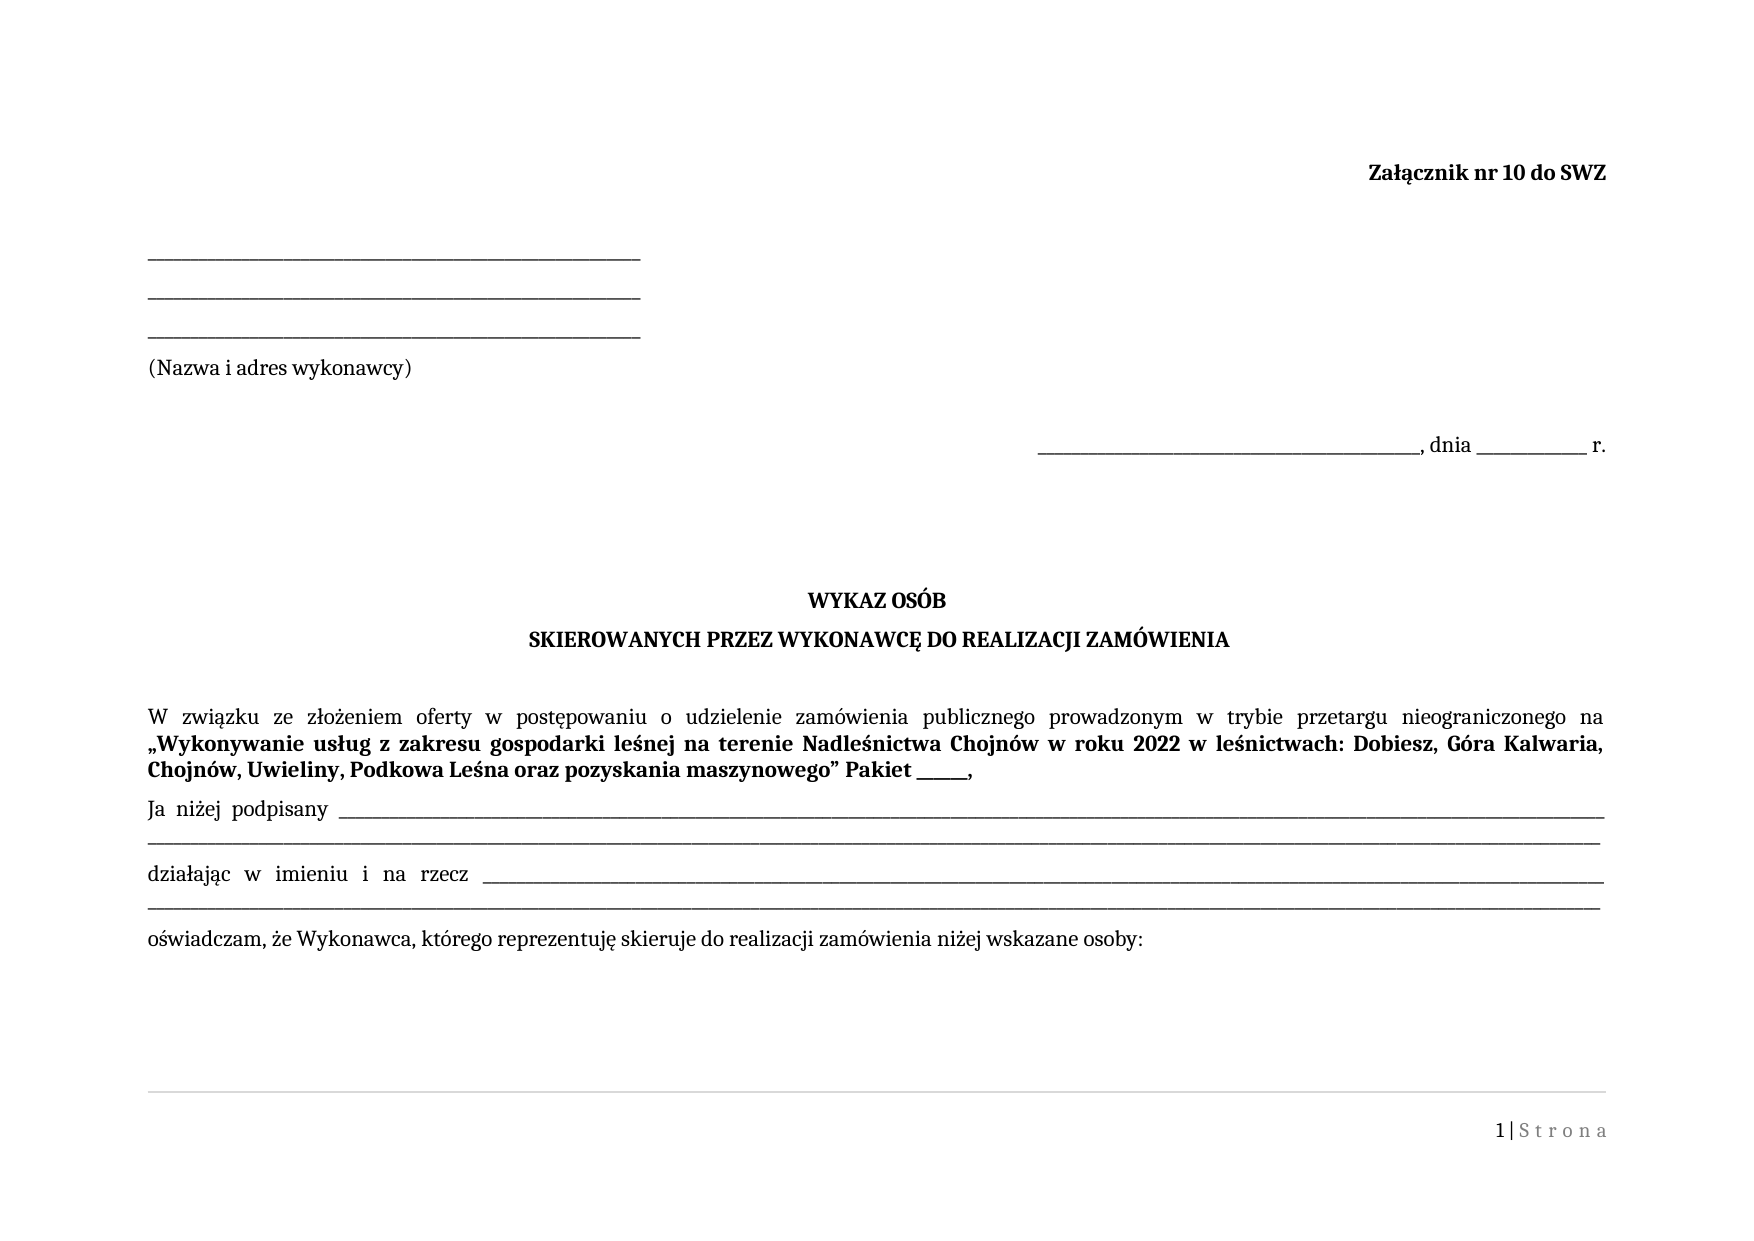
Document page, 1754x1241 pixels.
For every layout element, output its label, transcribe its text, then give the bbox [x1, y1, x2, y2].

text __________________________________________________________ [148, 238, 1606, 264]
text __________________________________________________________ [148, 316, 1606, 342]
text WYKAZ OSÓB [148, 587, 1606, 614]
text (Nazwa i adres wykonawcy) [148, 354, 1606, 381]
text W związku ze złożeniem oferty w postępowaniu o udzielenie zamówienia publicznego prowadzonym w trybie przetargu nieograniczonego na „Wykonywanie usług z zakresu gospodarki leśnej na terenie Nadleśnictwa Chojnów w roku 2022 w leśnictwach: Dobiesz, Góra Kalwaria, Chojnów, Uwieliny, Podkowa Leśna oraz pozyskania maszynowego” Pakiet ______, [148, 704, 1606, 783]
text oświadczam, że Wykonawca, którego reprezentuję skieruje do realizacji zamówienia niżej wskazane osoby: [148, 926, 1606, 952]
text __________________________________________________________ [148, 277, 1606, 303]
text działając w imieniu i na rzecz ____________________________________________________________________________________________________________________________________ ___________________________________________________________________________________________________________________________________________________________________________ [148, 861, 1606, 913]
text Ja niżej podpisany _____________________________________________________________________________________________________________________________________________________ ___________________________________________________________________________________________________________________________________________________________________________ [148, 796, 1606, 848]
text _____________________________________________, dnia _____________ r. [148, 432, 1606, 458]
text Załącznik nr 10 do SWZ [148, 160, 1606, 186]
text SKIEROWANYCH PRZEZ WYKONAWCĘ DO REALIZACJI ZAMÓWIENIA [148, 626, 1606, 653]
